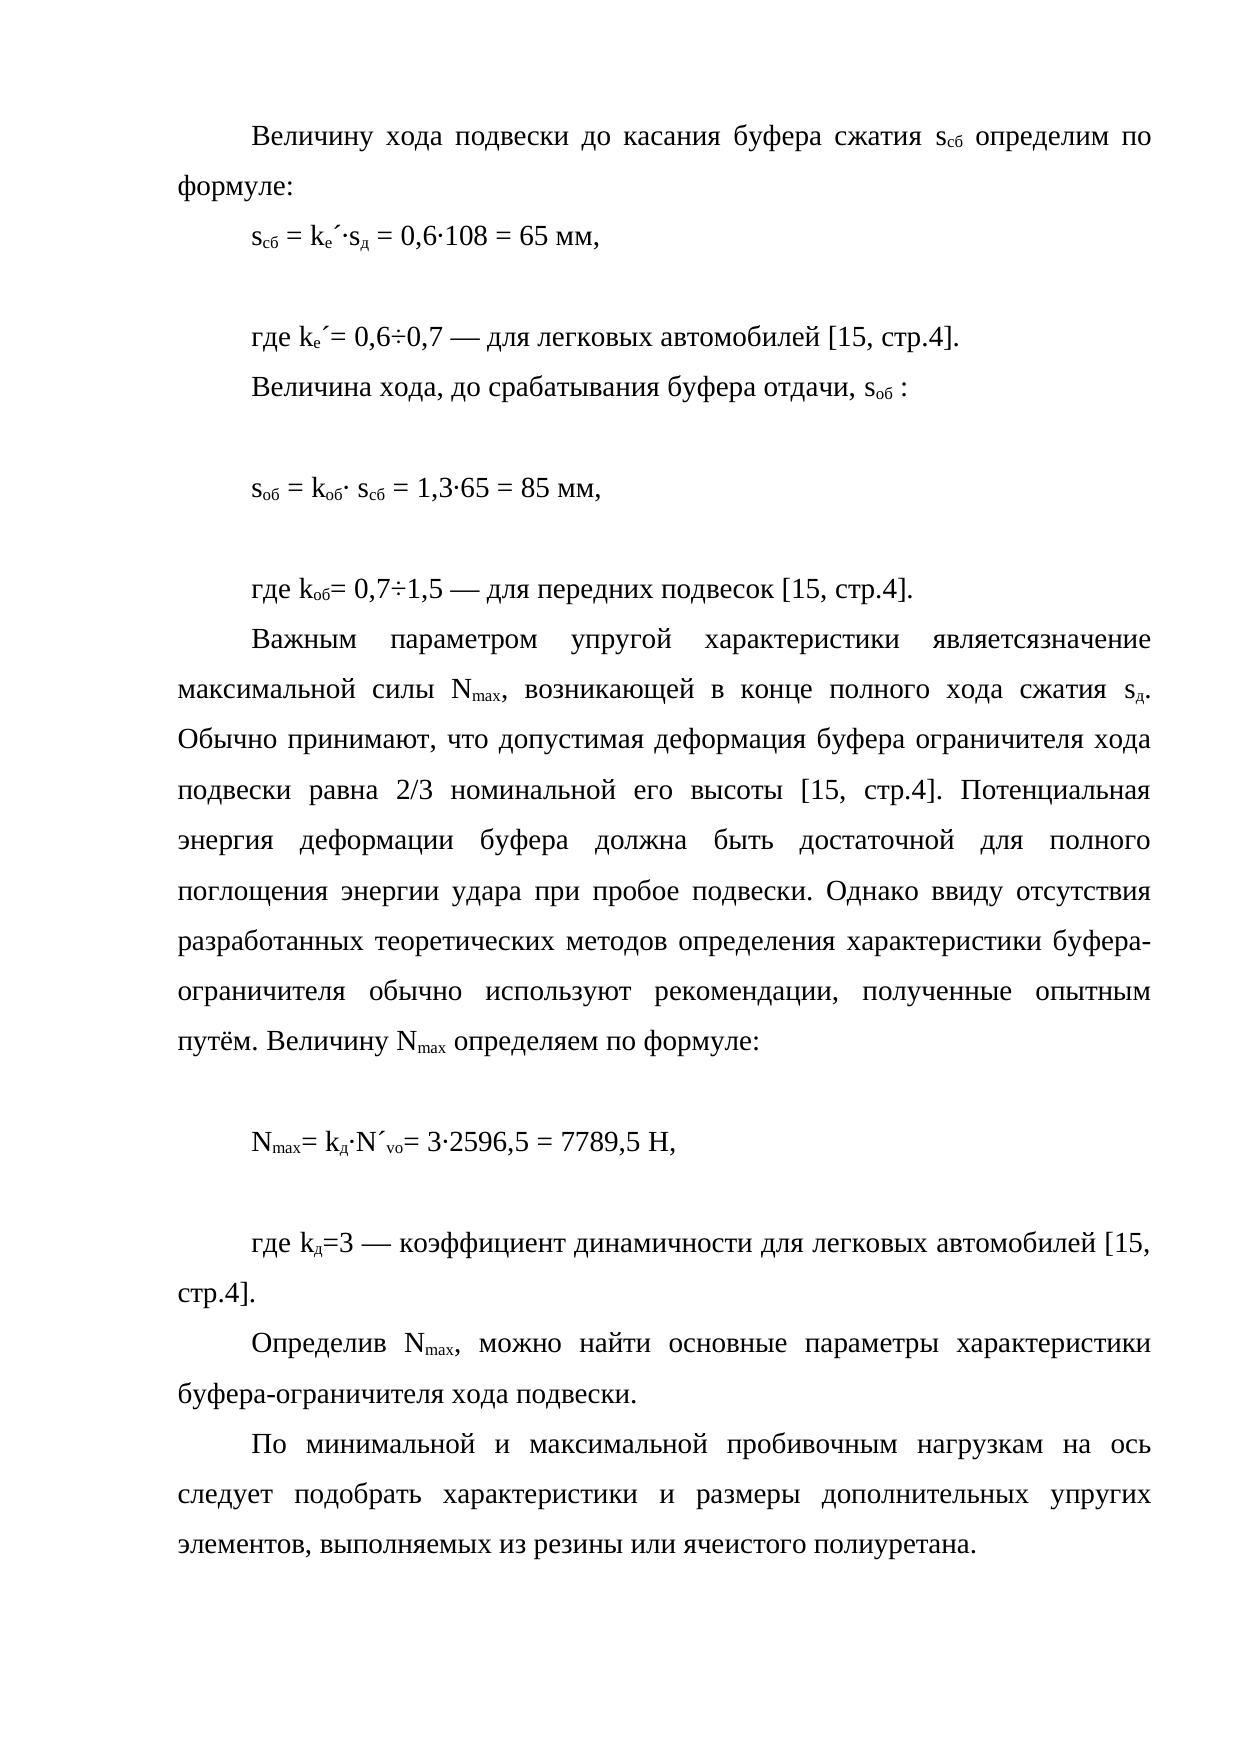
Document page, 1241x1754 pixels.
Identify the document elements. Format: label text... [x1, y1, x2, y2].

text По минимальной и максимальной пробивочным нагрузкам на ось следует подобрать характеристики и размеры дополнительных упругих элементов, выполняемых из резины или ячеистого полиуретана. [177, 1426, 1152, 1560]
text где ke´= 0,6÷0,7 — для легковых автомобилей [15, стр.4]. [177, 319, 1152, 353]
text где kоб= 0,7÷1,5 — для передних подвесок [15, стр.4]. [177, 571, 1152, 604]
text Nmax= kд∙N´vo= 3∙2596,5 = 7789,5 Н, [177, 1124, 1152, 1158]
text Определив Nmax, можно найти основные параметры характеристики буфера-ограничителя хода подвески. [177, 1326, 1152, 1409]
text sоб = kоб∙ sсб = 1,3∙65 = 85 мм, [177, 470, 1152, 504]
text Величину хода подвески до касания буфера сжатия sсб определим по формуле: [177, 118, 1152, 202]
text Величина хода, до срабатывания буфера отдачи, sоб : [177, 370, 1152, 403]
text sсб = ke´∙sд = 0,6∙108 = 65 мм, [177, 219, 1152, 252]
text Важным параметром упругой характеристики являетсязначение максимальной силы Nmax, возникающей в конце полного хода сжатия sд. Обычно принимают, что допустимая деформация буфера ограничителя хода подвески равна 2/3 номинальной его высоты [15, стр.4]. Потенциальная энергия деформации буфера должна быть достаточной для полного поглощения энергии удара при пробое подвески. Однако ввиду отсутствия разработанных теоретических методов определения характеристики буфера-ограничителя обычно используют рекомендации, полученные опытным путём. Величину Nmax определяем по формуле: [177, 621, 1152, 1057]
text где kд=3 — коэффициент динамичности для легковых автомобилей [15, стр.4]. [177, 1225, 1152, 1309]
